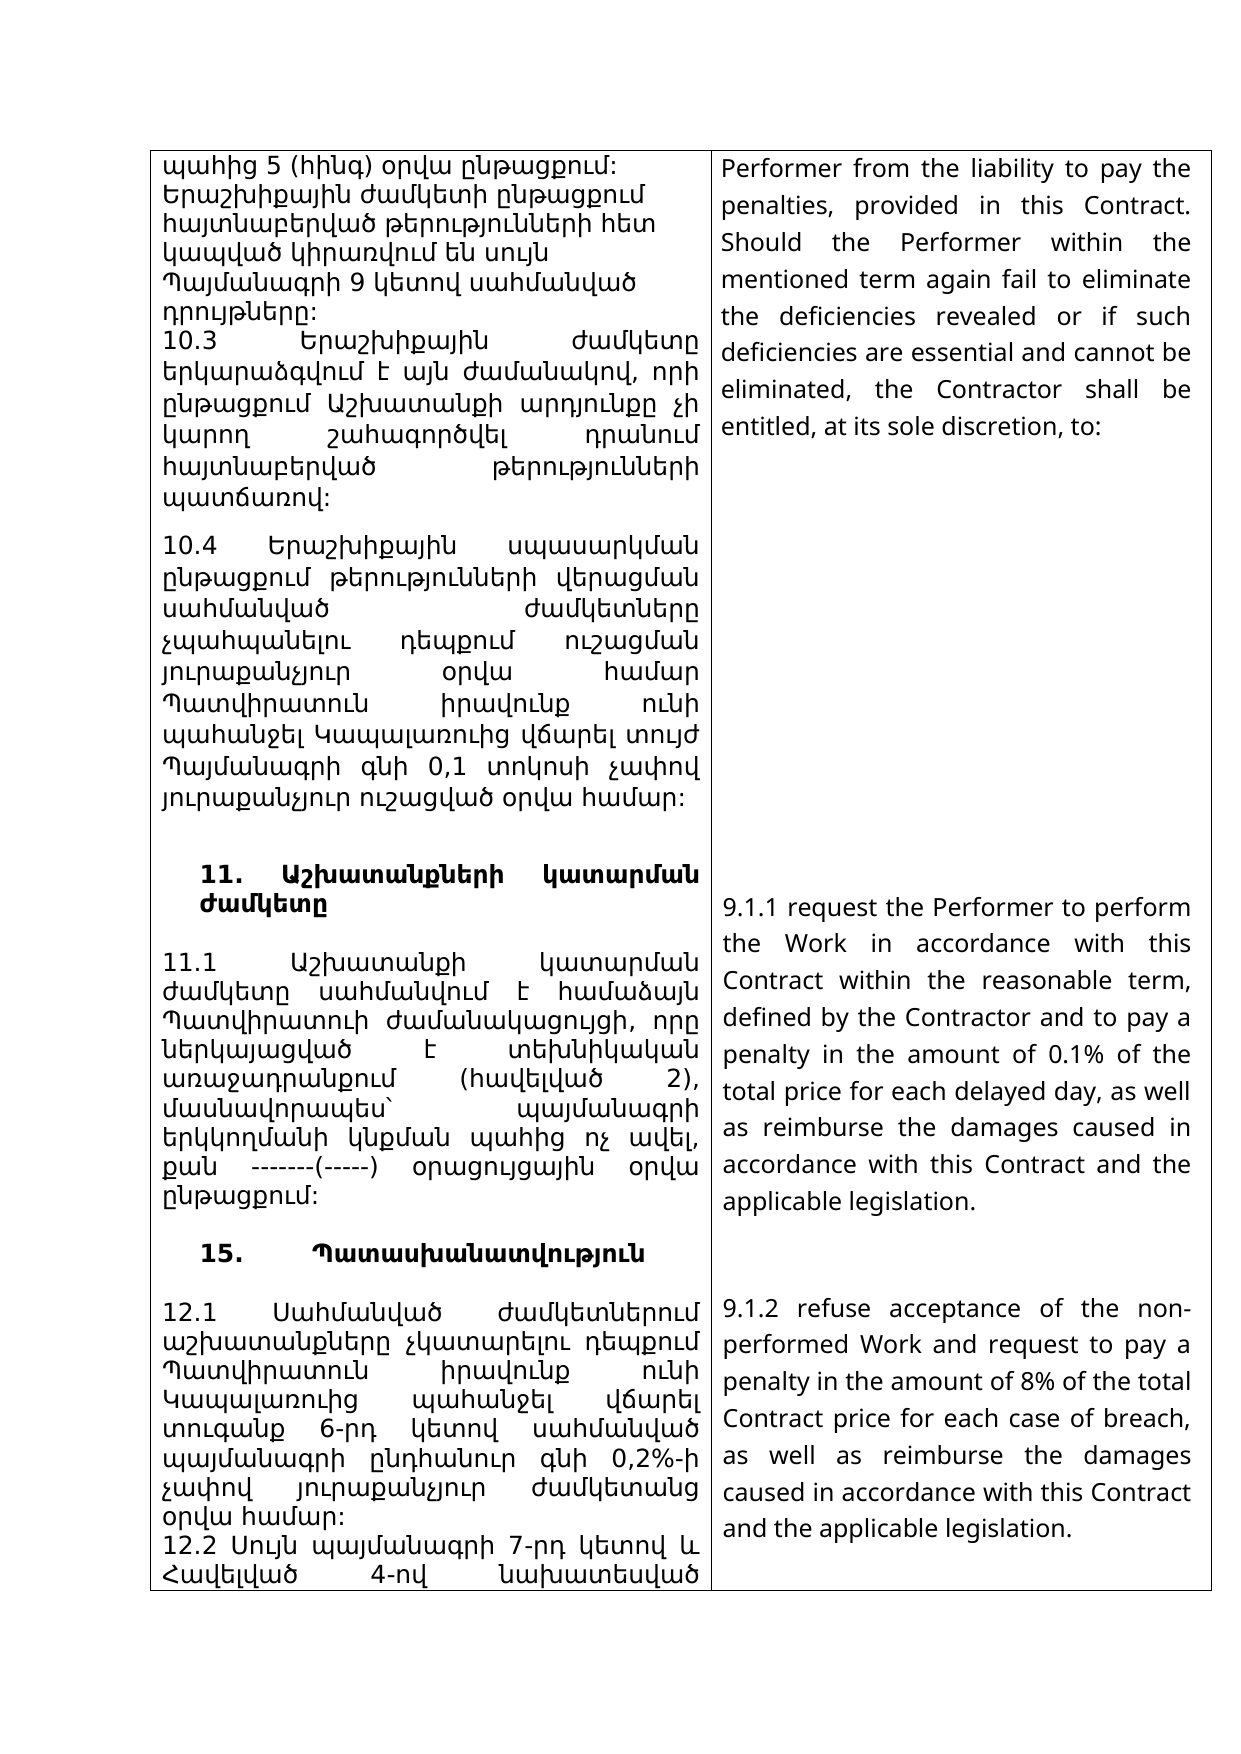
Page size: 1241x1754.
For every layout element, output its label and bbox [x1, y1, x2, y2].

table_header [712, 151, 1211, 1589]
table_header [151, 151, 711, 1589]
